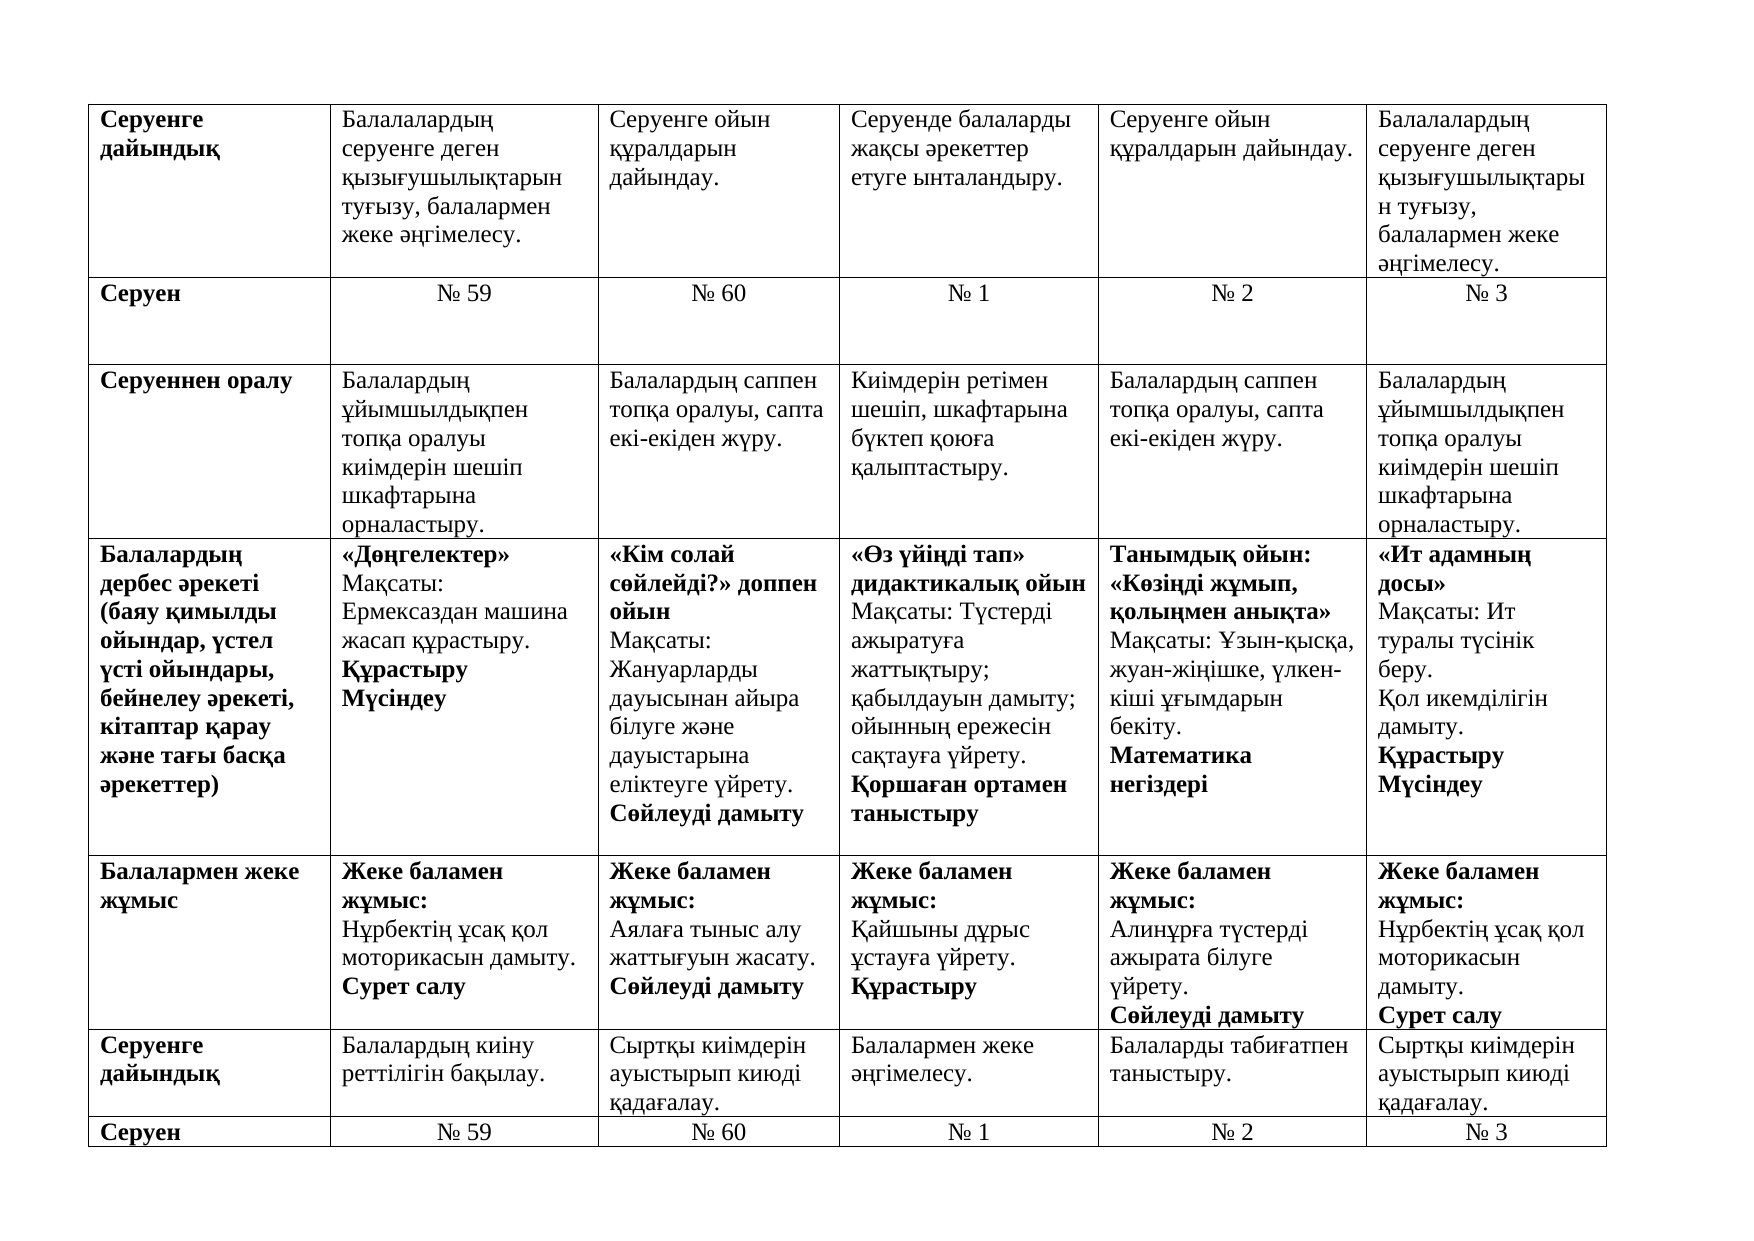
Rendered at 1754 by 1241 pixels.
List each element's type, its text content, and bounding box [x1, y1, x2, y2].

table_cell Балалардың саппен топқа оралуы, сапта екі-екіден жүру. [599, 365, 839, 538]
table_cell Балалалардың серуенге деген қызығушылықтарын туғызу, балалармен жеке әңгімелесу. [331, 105, 598, 277]
table_cell № 60 [599, 278, 839, 364]
table_cell № 2 [1099, 1117, 1366, 1146]
table_cell Жеке баламен жұмыс: Қайшыны дұрыс ұстауға үйрету. Құрастыру [840, 856, 1098, 1029]
table_cell № 59 [331, 278, 598, 364]
table_cell Серуенге дайындық [89, 1030, 330, 1116]
table_cell № 3 [1367, 1117, 1606, 1146]
table_cell Балалармен жеке әңгімелесу. [840, 1030, 1098, 1116]
table_cell Балалардың дербес әрекеті (баяу қимылды ойындар, үстел үсті ойындары, бейнелеу әрекеті, кітаптар қарау және тағы басқа әрекеттер) [89, 539, 330, 855]
table_cell Балалардың киіну реттілігін бақылау. [331, 1030, 598, 1116]
table_cell Серуен [89, 278, 330, 364]
table_cell Киімдерін ретімен шешіп, шкафтарына бүктеп қоюға қалыптастыру. [840, 365, 1098, 538]
table_cell Серуенге ойын құралдарын дайындау. [599, 105, 839, 277]
table_cell «Өз үйіңді тап» дидактикалық ойын Мақсаты: Түстерді ажыратуға жаттықтыру; қабылдауын дамыту; ойынның ережесін сақтауға үйрету. Қоршаған ортамен таныстыру [840, 539, 1098, 855]
table_cell Балалалардың серуенге деген қызығушылықтарын туғызу, балалармен жеке әңгімелесу. [1367, 105, 1606, 277]
table_cell Жеке баламен жұмыс: Нұрбектің ұсақ қол моторикасын дамыту. Сурет салу [331, 856, 598, 1029]
table_cell Серуенге дайындық [89, 105, 330, 277]
table_cell Сыртқы киімдерін ауыстырып киюді қадағалау. [599, 1030, 839, 1116]
table_cell Балалардың ұйымшылдықпен топқа оралуы киімдерін шешіп шкафтарына орналастыру. [1367, 365, 1606, 538]
table_cell № 3 [1367, 278, 1606, 364]
table_cell Балалардың ұйымшылдықпен топқа оралуы киімдерін шешіп шкафтарына орналастыру. [331, 365, 598, 538]
table_cell «Дөңгелектер» Мақсаты: Ермексаздан машина жасап құрастыру. Құрастыру Мүсіндеу [331, 539, 598, 855]
table_cell «Кім солай сөйлейді?» доппен ойын Мақсаты: Жануарларды дауысынан айыра білуге және дауыстарына еліктеуге үйрету. Сөйлеуді дамыту [599, 539, 839, 855]
table_cell Жеке баламен жұмыс: Алинұрға түстерді ажырата білуге үйрету. Сөйлеуді дамыту [1099, 856, 1366, 1029]
table_cell Балалардың саппен топқа оралуы, сапта екі-екіден жүру. [1099, 365, 1366, 538]
table_cell № 1 [840, 278, 1098, 364]
table_cell «Ит адамның досы» Мақсаты: Ит туралы түсінік беру. Қол икемділігін дамыту. Құрастыру Мүсіндеу [1367, 539, 1606, 855]
table_cell Серуенде балаларды жақсы әрекеттер етуге ынталандыру. [840, 105, 1098, 277]
table_cell Жеке баламен жұмыс: Нұрбектің ұсақ қол моторикасын дамыту. Сурет салу [1367, 856, 1606, 1029]
table_cell Балаларды табиғатпен таныстыру. [1099, 1030, 1366, 1116]
table_cell Серуеннен оралу [89, 365, 330, 538]
table_cell Танымдық ойын: «Көзіңді жұмып, қолыңмен анықта» Мақсаты: Ұзын-қысқа, жуан-жіңішке, үлкен-кіші ұғымдарын бекіту. Математика негіздері [1099, 539, 1366, 855]
table_cell Серуен [89, 1117, 330, 1146]
table_cell Балалармен жеке жұмыс [89, 856, 330, 1029]
table_cell № 59 [331, 1117, 598, 1146]
table_cell Серуенге ойын құралдарын дайындау. [1099, 105, 1366, 277]
table_cell № 60 [599, 1117, 839, 1146]
table_cell Сыртқы киімдерін ауыстырып киюді қадағалау. [1367, 1030, 1606, 1116]
table_cell № 2 [1099, 278, 1366, 364]
table_cell Жеке баламен жұмыс: Аялаға тыныс алу жаттығуын жасату. Сөйлеуді дамыту [599, 856, 839, 1029]
table_cell № 1 [840, 1117, 1098, 1146]
